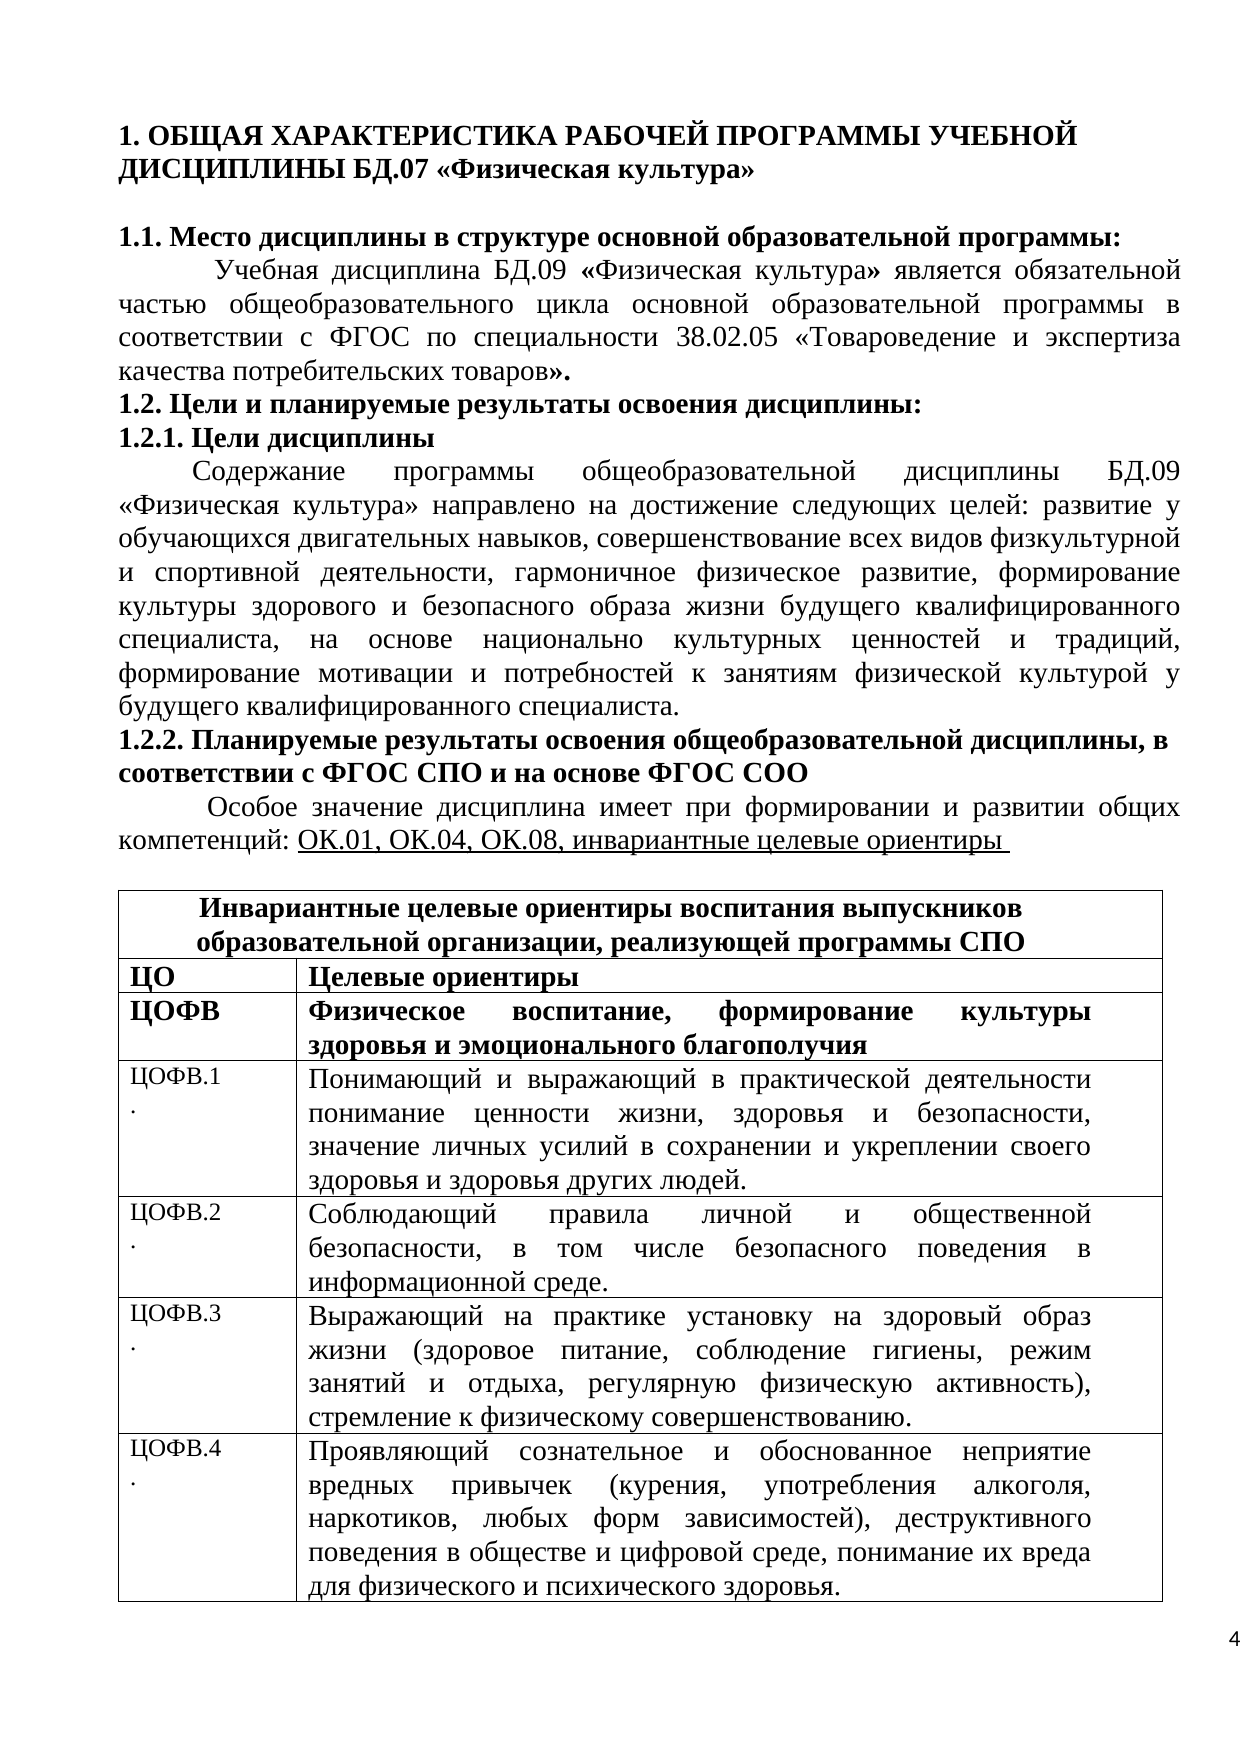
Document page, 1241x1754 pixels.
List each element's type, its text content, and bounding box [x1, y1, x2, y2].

table_cell ЦОФВ.2. [119, 1197, 296, 1297]
text Содержание программы общеобразовательной дисциплины БД.09 «Физическая культура» направлено на достижение следующих целей: развитие у обучающихся двигательных навыков, совершенствование всех видов физкультурной и спортивной деятельности, гармоничное физическое развитие, формирование культуры здорового и безопасного образа жизни будущего квалифицированного специалиста, на основе национально культурных ценностей и традиций, формирование мотивации и потребностей к занятиям физической культурой у будущего квалифицированного специалиста. [118, 453, 1181, 722]
table_header Инвариантные целевые ориентиры воспитания выпускников образовательной организации, реализующей программы СПО [119, 891, 1162, 958]
table_cell Целевые ориентиры [297, 959, 1162, 992]
table_cell Понимающий и выражающий в практической деятельности понимание ценности жизни, здоровья и безопасности, значение личных усилий в сохранении и укреплении своего здоровья и здоровья других людей. [297, 1061, 1162, 1196]
table_cell ЦОФВ [119, 993, 296, 1060]
table_cell ЦОФВ.1. [119, 1061, 296, 1196]
text 1. ОБЩАЯ ХАРАКТЕРИСТИКА РАБОЧЕЙ ПРОГРАММЫ УЧЕБНОЙ ДИСЦИПЛИНЫ БД.07 «Физическая культура» [118, 118, 1181, 185]
text 1.2. Цели и планируемые результаты освоения дисциплины: [118, 386, 1181, 420]
table_cell ЦО [119, 959, 296, 992]
table_cell Физическое воспитание, формирование культуры здоровья и эмоционального благополучия [297, 993, 1162, 1060]
text Учебная дисциплина БД.09 «Физическая культура» является обязательной частью общеобразовательного цикла основной образовательной программы в соответствии с ФГОС по специальности 38.02.05 «Товароведение и экспертиза качества потребительских товаров». [118, 252, 1181, 386]
table_cell Выражающий на практике установку на здоровый образ жизни (здоровое питание, соблюдение гигиены, режим занятий и отдыха, регулярную физическую активность), стремление к физическому совершенствованию. [297, 1298, 1162, 1432]
text 1.2.1. Цели дисциплины [118, 420, 1181, 453]
table_cell Соблюдающий правила личной и общественной безопасности, в том числе безопасного поведения в информационной среде. [297, 1197, 1162, 1297]
table_cell ЦОФВ.4. [119, 1434, 296, 1601]
text Особое значение дисциплина имеет при формировании и развитии общих компетенций: ОК.01, ОК.04, ОК.08, инвариантные целевые ориентиры [118, 789, 1181, 856]
text 1.2.2. Планируемые результаты освоения общеобразовательной дисциплины, в соответствии с ФГОС СПО и на основе ФГОС СОО [118, 722, 1181, 789]
text 1.1. Место дисциплины в структуре основной образовательной программы: [118, 219, 1181, 252]
table_cell ЦОФВ.3. [119, 1298, 296, 1432]
table_cell Проявляющий сознательное и обоснованное неприятие вредных привычек (курения, употребления алкоголя, наркотиков, любых форм зависимостей), деструктивного поведения в обществе и цифровой среде, понимание их вреда для физического и психического здоровья. [297, 1434, 1162, 1601]
